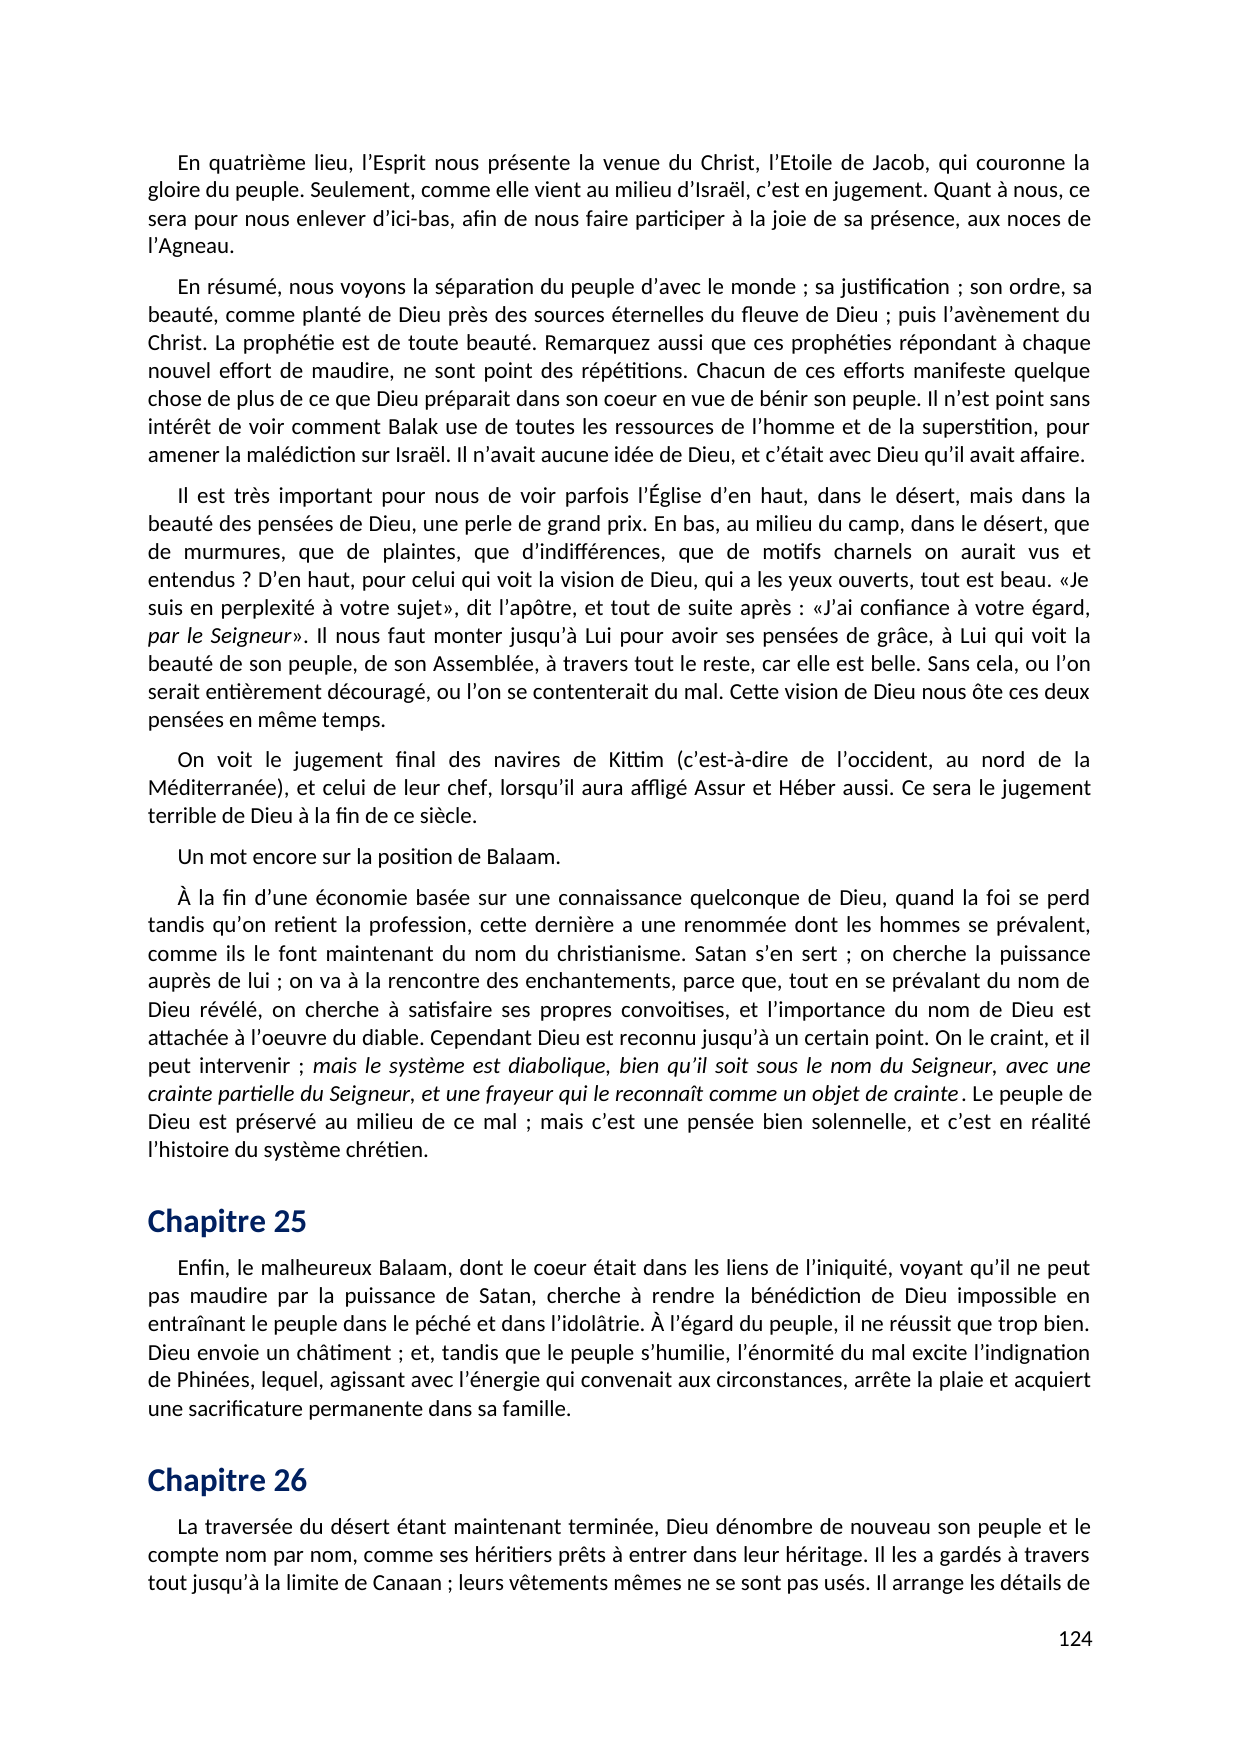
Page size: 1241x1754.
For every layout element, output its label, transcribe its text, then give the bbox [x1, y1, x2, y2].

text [148, 1512, 1093, 1596]
text En résumé, nous voyons la séparation du peuple d’avec le monde ; sa justification ; son ordre, sa beauté, comme planté de Dieu près des sources éternelles du fleuve de Dieu ; puis l’avènement du Christ. La prophétie est de toute beauté. Remarquez aussi que ces prophéties répondant à chaque nouvel effort de maudire, ne sont point des répétitions. Chacun de ces efforts manifeste quelque chose de plus de ce que Dieu préparait dans son coeur en vue de bénir son peuple. Il n’est point sans intérêt de voir comment Balak use de toutes les ressources de l’homme et de la superstition, pour amener la malédiction sur Israël. Il n’avait aucune idée de Dieu, et c’était avec Dieu qu’il avait affaire. [148, 272, 1093, 468]
text On voit le jugement final des navires de Kittim (c’est-à-dire de l’occident, au nord de la Méditerranée), et celui de leur chef, lorsqu’il aura affligé Assur et Héber aussi. Ce sera le jugement terrible de Dieu à la fin de ce siècle. [148, 746, 1093, 829]
text Enfin, le malheureux Balaam, dont le coeur était dans les liens de l’iniquité, voyant qu’il ne peut pas maudire par la puissance de Satan, cherche à rendre la bénédiction de Dieu impossible en entraînant le peuple dans le péché et dans l’idolâtrie. À l’égard du peuple, il ne réussit que trop bien. Dieu envoie un châtiment ; et, tandis que le peuple s’humilie, l’énormité du mal excite l’indignation de Phinées, lequel, agissant avec l’énergie qui convenait aux circonstances, arrête la plaie et acquiert une sacrificature permanente dans sa famille. [148, 1253, 1093, 1422]
subtitle Chapitre 26 [148, 1459, 1093, 1500]
text À la fin d’une économie basée sur une connaissance quelconque de Dieu, quand la foi se perd tandis qu’on retient la profession, cette dernière a une renommée dont les hommes se prévalent, comme ils le font maintenant du nom du christianisme. Satan s’en sert ; on cherche la puissance auprès de lui ; on va à la rencontre des enchantements, parce que, tout en se prévalant du nom de Dieu révélé, on cherche à satisfaire ses propres convoitises, et l’importance du nom de Dieu est attachée à l’oeuvre du diable. Cependant Dieu est reconnu jusqu’à un certain point. On le craint, et il peut intervenir ; mais le système est diabolique, bien qu’il soit sous le nom du Seigneur, avec une crainte partielle du Seigneur, et une frayeur qui le reconnaît comme un objet de crainte. Le peuple de Dieu est préservé au milieu de ce mal ; mais c’est une pensée bien solennelle, et c’est en réalité l’histoire du système chrétien. [148, 883, 1093, 1163]
text En quatrième lieu, l’Esprit nous présente la venue du Christ, l’Etoile de Jacob, qui couronne la gloire du peuple. Seulement, comme elle vient au milieu d’Israël, c’est en jugement. Quant à nous, ce sera pour nous enlever d’ici-bas, afin de nous faire participer à la joie de sa présence, aux noces de l’Agneau. [148, 148, 1093, 260]
subtitle Chapitre 25 [148, 1200, 1093, 1241]
text Un mot encore sur la position de Balaam. [148, 842, 1093, 870]
text Il est très important pour nous de voir parfois l’Église d’en haut, dans le désert, mais dans la beauté des pensées de Dieu, une perle de grand prix. En bas, au milieu du camp, dans le désert, que de murmures, que de plaintes, que d’indifférences, que de motifs charnels on aurait vus et entendus ? D’en haut, pour celui qui voit la vision de Dieu, qui a les yeux ouverts, tout est beau. «Je suis en perplexité à votre sujet», dit l’apôtre, et tout de suite après : «J’ai confiance à votre égard, par le Seigneur». Il nous faut monter jusqu’à Lui pour avoir ses pensées de grâce, à Lui qui voit la beauté de son peuple, de son Assemblée, à travers tout le reste, car elle est belle. Sans cela, ou l’on serait entièrement découragé, ou l’on se contenterait du mal. Cette vision de Dieu nous ôte ces deux pensées en même temps. [148, 481, 1093, 733]
